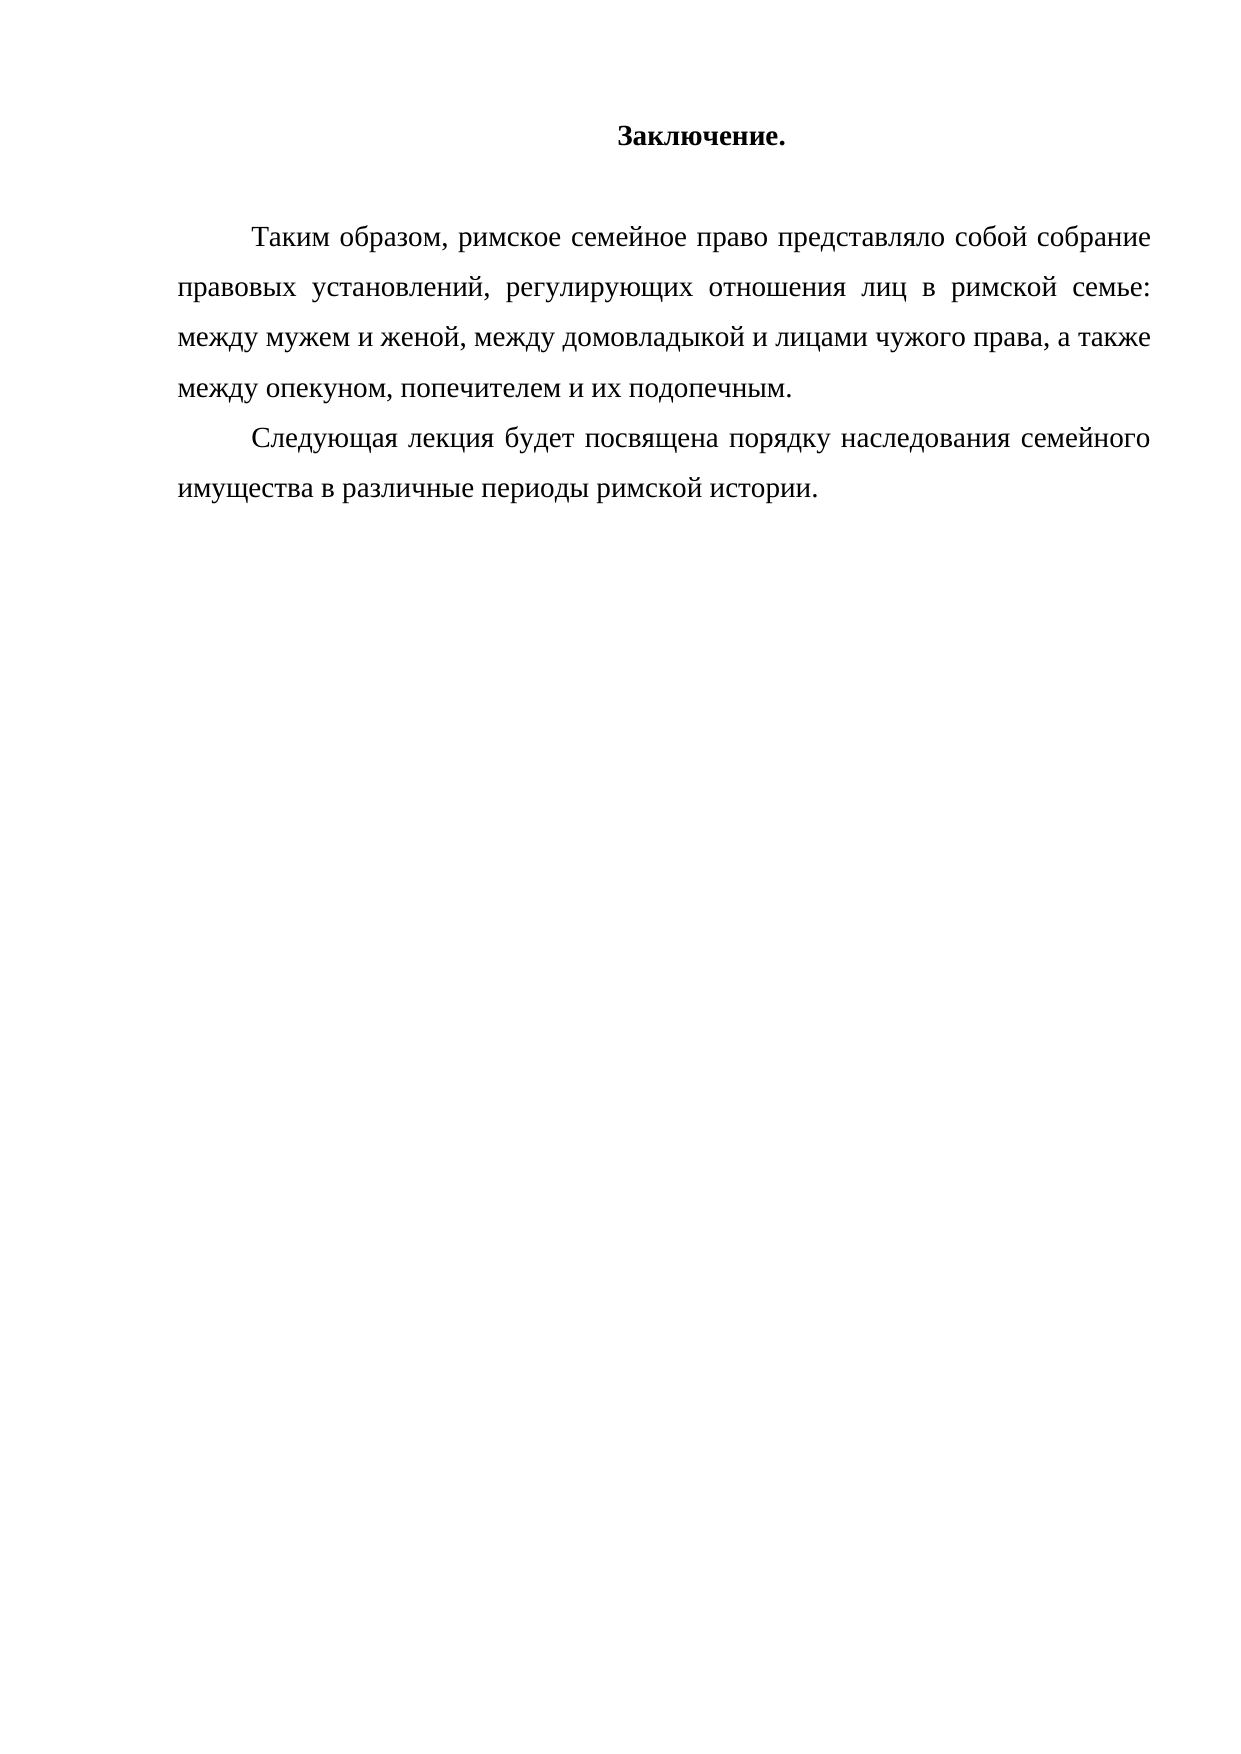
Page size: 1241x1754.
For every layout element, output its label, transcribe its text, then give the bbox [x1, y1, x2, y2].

text Следующая лекция будет посвящена порядку наследования семейного имущества в различные периоды римской истории. [177, 420, 1152, 504]
text Заключение. [177, 118, 1152, 152]
text Таким образом, римское семейное право представляло собой собрание правовых установлений, регулирующих отношения лиц в римской семье: между мужем и женой, между домовладыкой и лицами чужого права, а также между опекуном, попечителем и их подопечным. [177, 219, 1152, 403]
